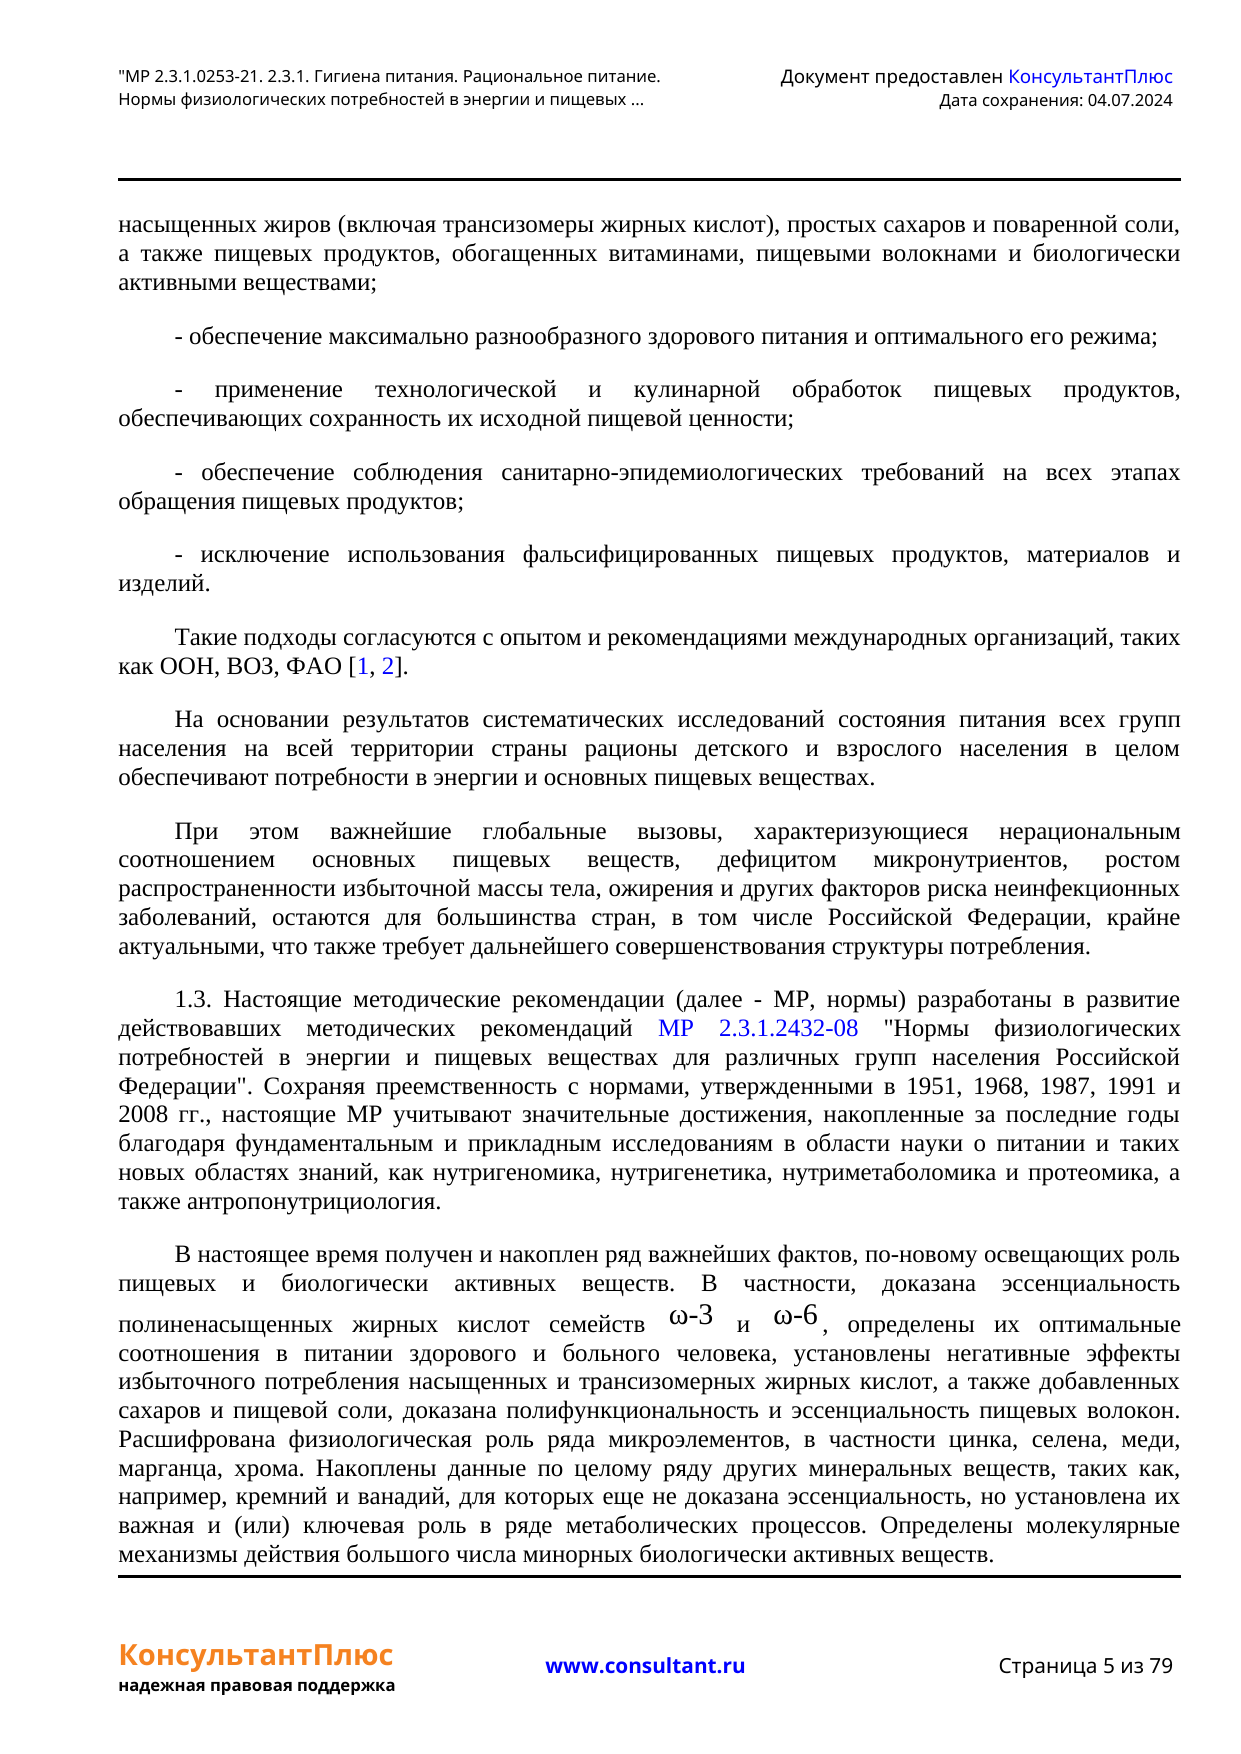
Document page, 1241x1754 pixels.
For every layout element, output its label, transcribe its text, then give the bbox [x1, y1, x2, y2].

text 1.3. Настоящие методические рекомендации (далее - МР, нормы) разработаны в развитие действовавших методических рекомендаций МР 2.3.1.2432-08 "Нормы физиологических потребностей в энергии и пищевых веществах для различных групп населения Российской Федерации". Сохраняя преемственность с нормами, утвержденными в 1951, 1968, 1987, 1991 и 2008 гг., настоящие МР учитывают значительные достижения, накопленные за последние годы благодаря фундаментальным и прикладным исследованиям в области науки о питании и таких новых областях знаний, как нутригеномика, нутригенетика, нутриметаболомика и протеомика, а также антропонутрициология. [118, 984, 1181, 1214]
text Такие подходы согласуются с опытом и рекомендациями международных организаций, таких как ООН, ВОЗ, ФАО [1, 2]. [118, 622, 1181, 679]
text - применение технологической и кулинарной обработок пищевых продуктов, обеспечивающих сохранность их исходной пищевой ценности; [118, 374, 1181, 432]
text При этом важнейшие глобальные вызовы, характеризующиеся нерациональным соотношением основных пищевых веществ, дефицитом микронутриентов, ростом распространенности избыточной массы тела, ожирения и других факторов риска неинфекционных заболеваний, остаются для большинства стран, в том числе Российской Федерации, крайне актуальными, что также требует дальнейшего совершенствования структуры потребления. [118, 816, 1181, 959]
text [118, 209, 1181, 296]
text - обеспечение максимально разнообразного здорового питания и оптимального его режима; [118, 321, 1181, 349]
text - исключение использования фальсифицированных пищевых продуктов, материалов и изделий. [118, 539, 1181, 597]
text В настоящее время получен и накоплен ряд важнейших фактов, по-новому освещающих роль пищевых и биологически активных веществ. В частности, доказана эссенциальность полиненасыщенных жирных кислот семейств и , определены их оптимальные соотношения в питании здорового и больного человека, установлены негативные эффекты избыточного потребления насыщенных и трансизомерных жирных кислот, а также добавленных сахаров и пищевой соли, доказана полифункциональность и эссенциальность пищевых волокон. Расшифрована физиологическая роль ряда микроэлементов, в частности цинка, селена, меди, марганца, хрома. Накоплены данные по целому ряду других минеральных веществ, таких как, например, кремний и ванадий, для которых еще не доказана эссенциальность, но установлена их важная и (или) ключевая роль в ряде метаболических процессов. Определены молекулярные механизмы действия большого числа минорных биологически активных веществ. [118, 1239, 1181, 1568]
text На основании результатов систематических исследований состояния питания всех групп населения на всей территории страны рационы детского и взрослого населения в целом обеспечивают потребности в энергии и основных пищевых веществах. [118, 704, 1181, 791]
text - обеспечение соблюдения санитарно-эпидемиологических требований на всех этапах обращения пищевых продуктов; [118, 457, 1181, 514]
